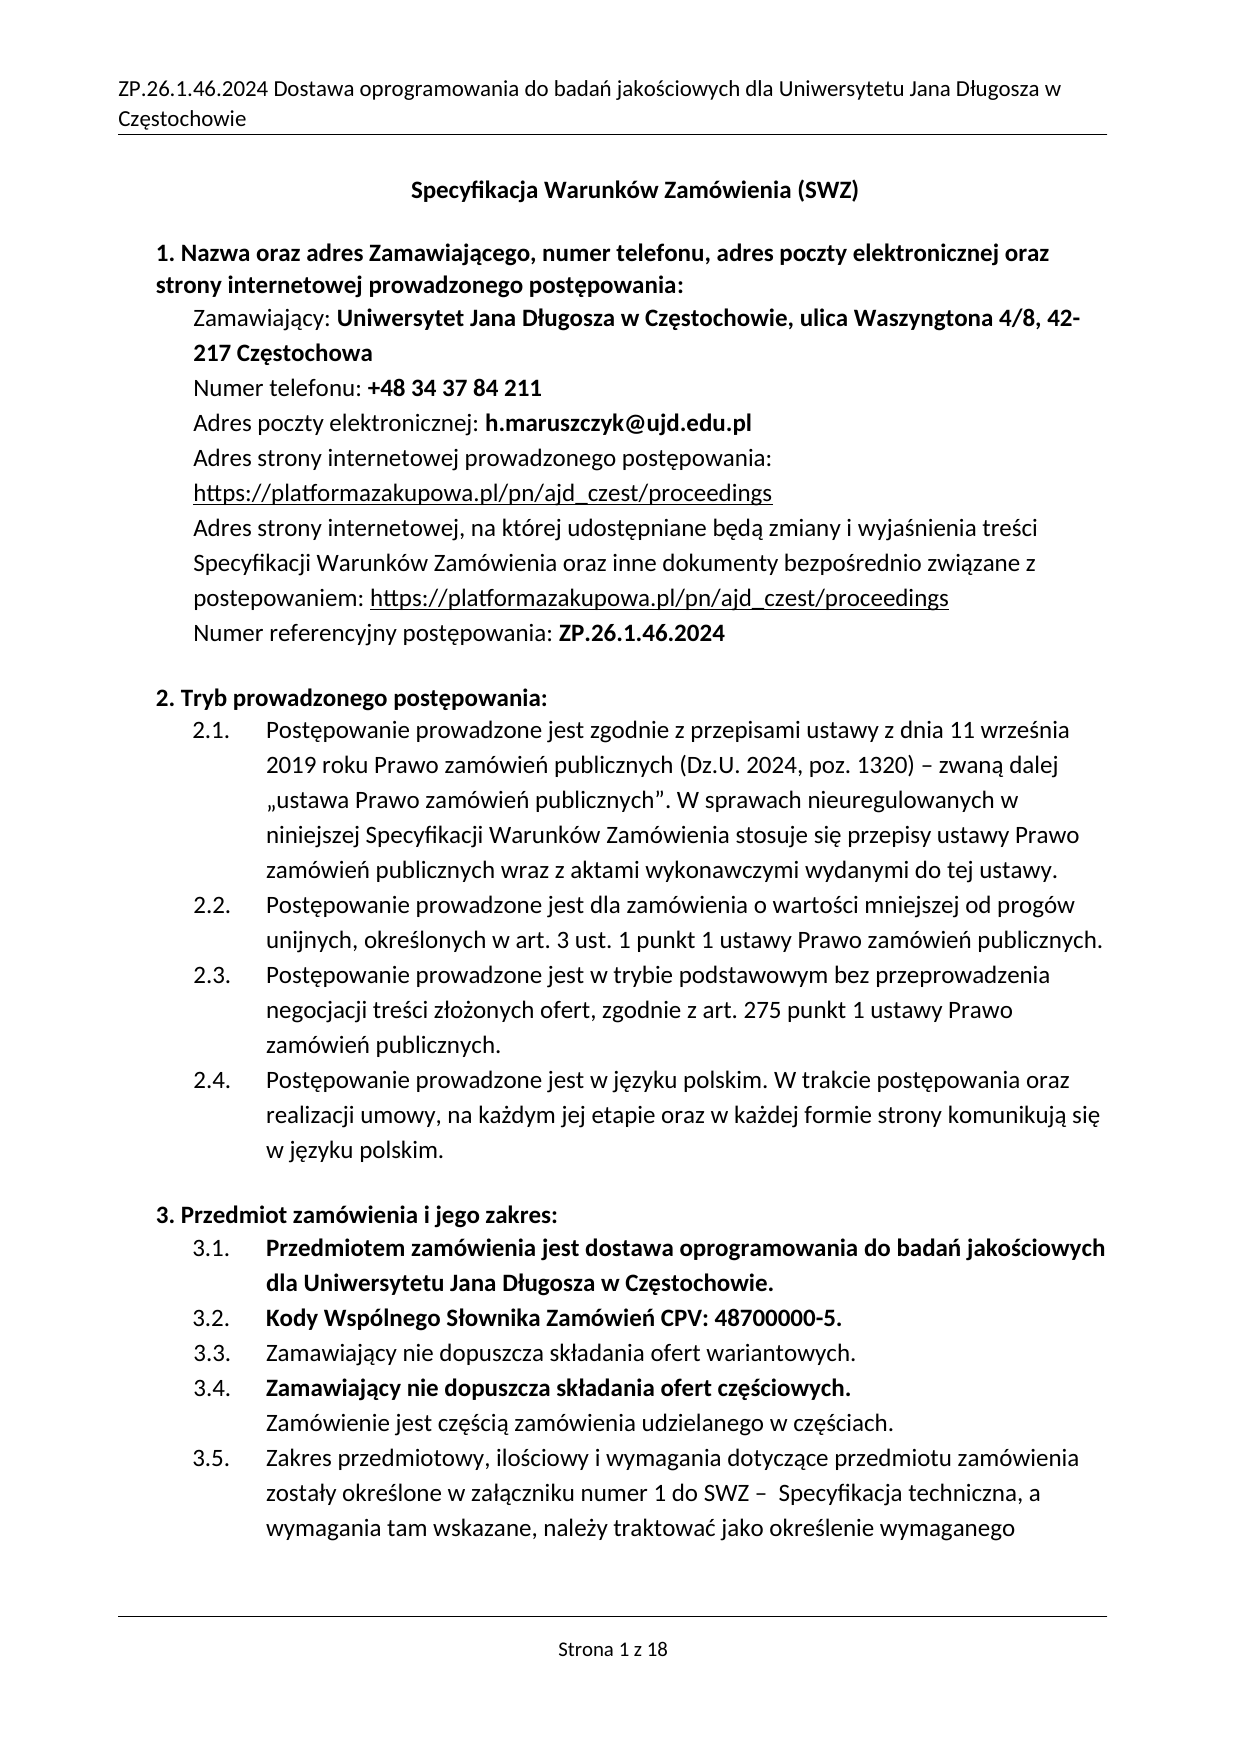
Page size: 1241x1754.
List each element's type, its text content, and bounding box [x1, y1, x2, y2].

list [192, 1442, 1107, 1542]
list Zamawiający nie dopuszcza składania ofert wariantowych. [193, 1337, 1107, 1367]
text Zamawiający: Uniwersytet Jana Długosza w Częstochowie, ulica Waszyngtona 4/8, 42-217 Częstochowa [193, 303, 1107, 368]
subtitle Specyfikacja Warunków Zamówienia (SWZ) [162, 175, 1107, 205]
text Adres strony internetowej, na której udostępniane będą zmiany i wyjaśnienia treści Specyfikacji Warunków Zamówienia oraz inne dokumenty bezpośrednio związane z postepowaniem: https://platformazakupowa.pl/pn/ajd_czest/proceedings [193, 513, 1107, 613]
list Przedmiotem zamówienia jest dostawa oprogramowania do badań jakościowych dla Uniwersytetu Jana Długosza w Częstochowie. [192, 1232, 1107, 1297]
text Numer telefonu: +48 34 37 84 211 [193, 373, 1107, 403]
subtitle 2. Tryb prowadzonego postępowania: [156, 682, 1107, 712]
list Zamawiający nie dopuszcza składania ofert częściowych. [193, 1372, 1107, 1402]
text 3. Przedmiot zamówienia i jego zakres: [156, 1199, 1107, 1229]
text Adres strony internetowej prowadzonego postępowania: https://platformazakupowa.pl/pn/ajd_czest/proceedings [193, 443, 1107, 508]
list Postępowanie prowadzone jest w trybie podstawowym bez przeprowadzenia negocjacji treści złożonych ofert, zgodnie z art. 275 punkt 1 ustawy Prawo zamówień publicznych. [193, 960, 1107, 1060]
text Numer referencyjny postępowania: ZP.26.1.46.2024 [193, 618, 1107, 648]
list Postępowanie prowadzone jest zgodnie z przepisami ustawy z dnia 11 września 2019 roku Prawo zamówień publicznych (Dz.U. 2024, poz. 1320) – zwaną dalej „ustawa Prawo zamówień publicznych”. W sprawach nieuregulowanych w niniejszej Specyfikacji Warunków Zamówienia stosuje się przepisy ustawy Prawo zamówień publicznych wraz z aktami wykonawczymi wydanymi do tej ustawy. [192, 715, 1107, 885]
list Postępowanie prowadzone jest w języku polskim. W trakcie postępowania oraz realizacji umowy, na każdym jej etapie oraz w każdej formie strony komunikują się w języku polskim. [193, 1065, 1107, 1165]
list Postępowanie prowadzone jest dla zamówienia o wartości mniejszej od progów unijnych, określonych w art. 3 ust. 1 punkt 1 ustawy Prawo zamówień publicznych. [193, 890, 1107, 955]
text Adres poczty elektronicznej: h.maruszczyk@ujd.edu.pl [193, 408, 1107, 438]
subtitle 1. Nazwa oraz adres Zamawiającego, numer telefonu, adres poczty elektronicznej oraz strony internetowej prowadzonego postępowania: [156, 237, 1107, 300]
text Zamówienie jest częścią zamówienia udzielanego w częściach. [266, 1407, 1107, 1437]
list Kody Wspólnego Słownika Zamówień CPV: 48700000-5. [192, 1302, 1107, 1332]
